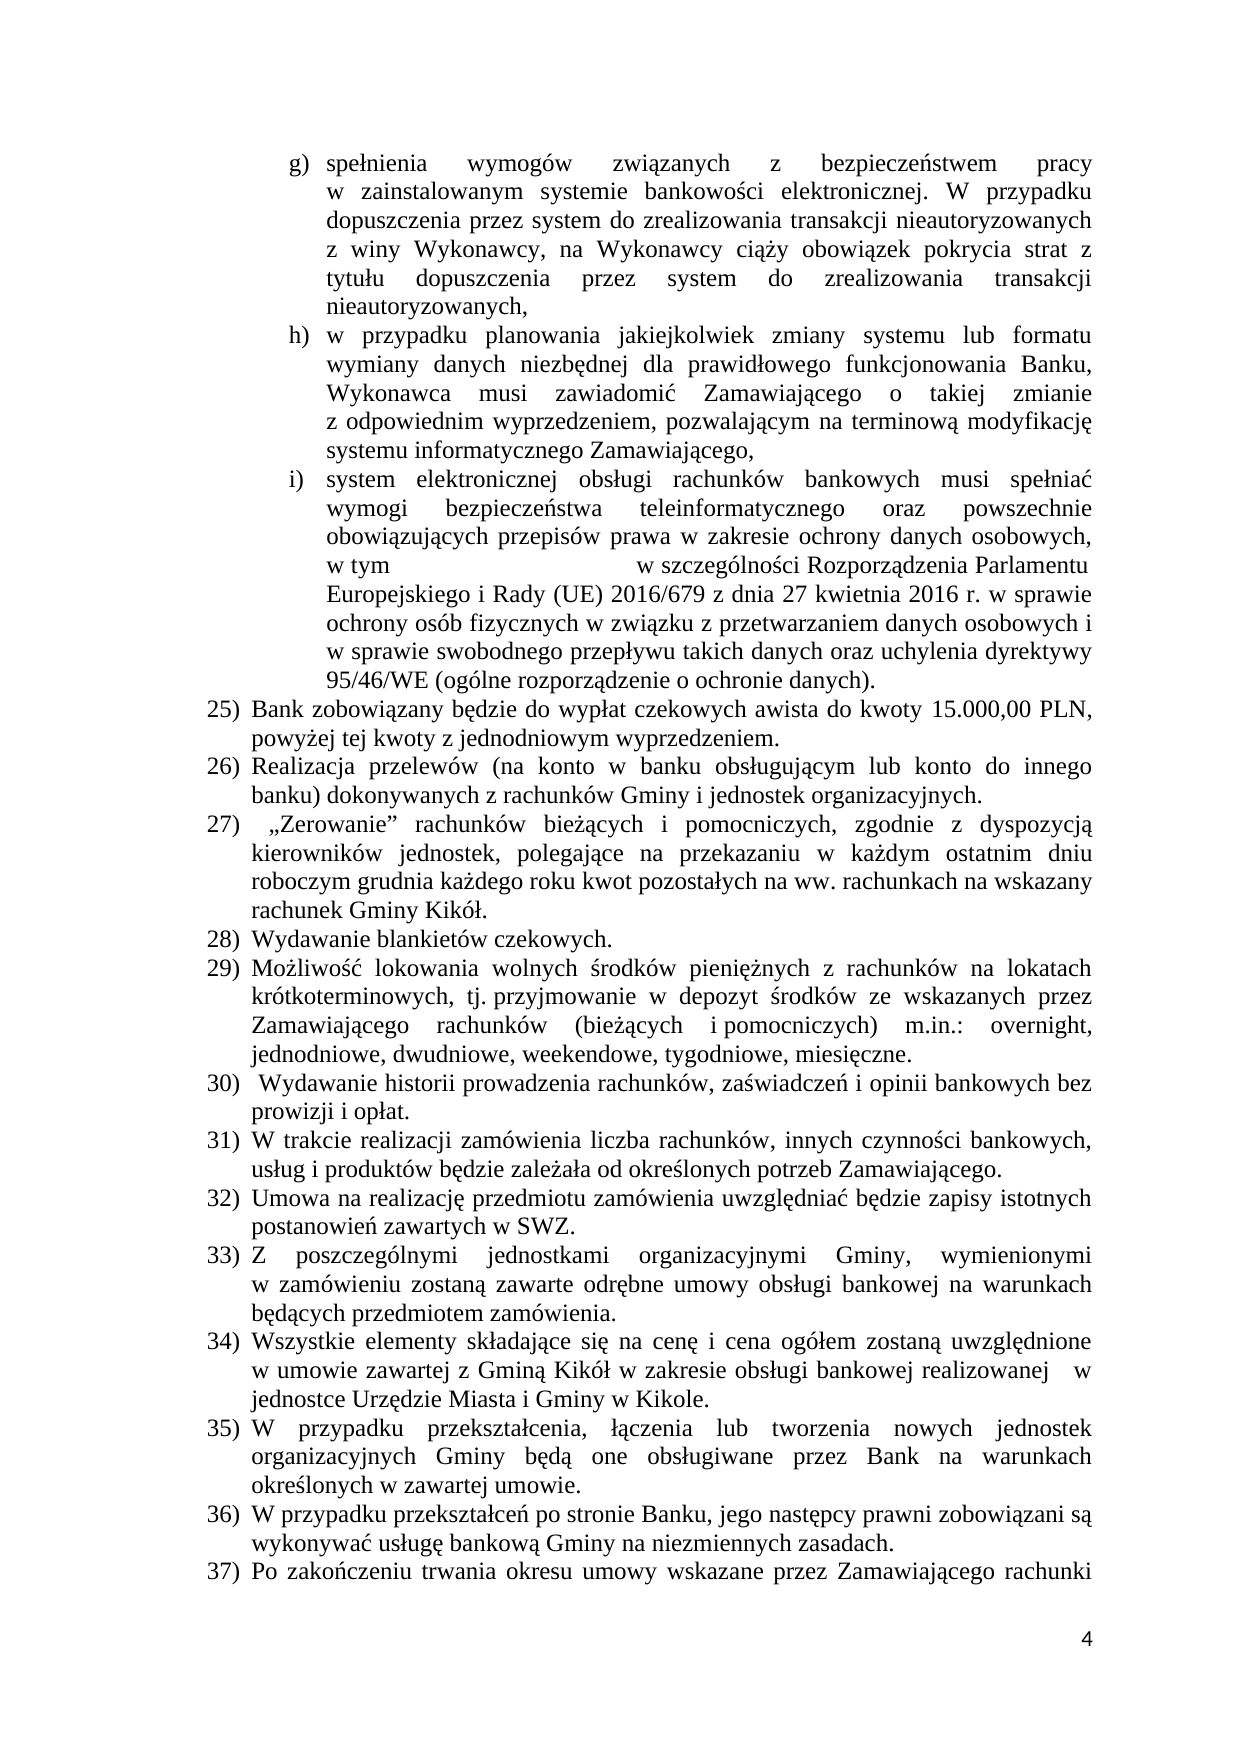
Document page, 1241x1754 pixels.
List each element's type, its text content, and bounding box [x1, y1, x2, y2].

list Z poszczególnymi jednostkami organizacyjnymi Gminy, wymienionymi w zamówieniu zostaną zawarte odrębne umowy obsługi bankowej na warunkach będących przedmiotem zamówienia. [207, 1240, 1093, 1326]
list spełnienia wymogów związanych z bezpieczeństwem pracy w zainstalowanym systemie bankowości elektronicznej. W przypadku dopuszczenia przez system do zrealizowania transakcji nieautoryzowanych z winy Wykonawcy, na Wykonawcy ciąży obowiązek pokrycia strat z tytułu dopuszczenia przez system do zrealizowania transakcji nieautoryzowanych, [288, 148, 1093, 320]
list Wydawanie historii prowadzenia rachunków, zaświadczeń i opinii bankowych bez prowizji i opłat. [207, 1068, 1093, 1125]
list W trakcie realizacji zamówienia liczba rachunków, innych czynności bankowych, usług i produktów będzie zależała od określonych potrzeb Zamawiającego. [207, 1125, 1093, 1183]
list Realizacja przelewów (na konto w banku obsługującym lub konto do innego banku) dokonywanych z rachunków Gminy i jednostek organizacyjnych. [207, 751, 1093, 809]
list Możliwość lokowania wolnych środków pieniężnych z rachunków na lokatach krótkoterminowych, tj. przyjmowanie w depozyt środków ze wskazanych przez Zamawiającego rachunków (bieżących i pomocniczych) m.in.: overnight, jednodniowe, dwudniowe, weekendowe, tygodniowe, miesięczne. [207, 953, 1093, 1068]
list „Zerowanie” rachunków bieżących i pomocniczych, zgodnie z dyspozycją kierowników jednostek, polegające na przekazaniu w każdym ostatnim dniu roboczym grudnia każdego roku kwot pozostałych na ww. rachunkach na wskazany rachunek Gminy Kikół. [207, 809, 1093, 924]
list W przypadku przekształceń po stronie Banku, jego następcy prawni zobowiązani są wykonywać usługę bankową Gminy na niezmiennych zasadach. [207, 1499, 1093, 1556]
list Wszystkie elementy składające się na cenę i cena ogółem zostaną uwzględnione w umowie zawartej z Gminą Kikół w zakresie obsługi bankowej realizowanej w jednostce Urzędzie Miasta i Gminy w Kikole. [207, 1326, 1093, 1413]
list W przypadku przekształcenia, łączenia lub tworzenia nowych jednostek organizacyjnych Gminy będą one obsługiwane przez Bank na warunkach określonych w zawartej umowie. [207, 1413, 1093, 1499]
list Wydawanie blankietów czekowych. [207, 924, 1093, 953]
list system elektronicznej obsługi rachunków bankowych musi spełniać wymogi bezpieczeństwa teleinformatycznego oraz powszechnie obowiązujących przepisów prawa w zakresie ochrony danych osobowych, w tym w szczególności Rozporządzenia Parlamentu Europejskiego i Rady (UE) 2016/679 z dnia 27 kwietnia 2016 r. w sprawie ochrony osób fizycznych w związku z przetwarzaniem danych osobowych i w sprawie swobodnego przepływu takich danych oraz uchylenia dyrektywy 95/46/WE (ogólne rozporządzenie o ochronie danych). [288, 464, 1093, 694]
list w przypadku planowania jakiejkolwiek zmiany systemu lub formatu wymiany danych niezbędnej dla prawidłowego funkcjonowania Banku, Wykonawca musi zawiadomić Zamawiającego o takiej zmianie z odpowiednim wyprzedzeniem, pozwalającym na terminową modyfikację systemu informatycznego Zamawiającego, [288, 320, 1093, 464]
list Bank zobowiązany będzie do wypłat czekowych awista do kwoty 15.000,00 PLN, powyżej tej kwoty z jednodniowym wyprzedzeniem. [207, 694, 1093, 751]
list Umowa na realizację przedmiotu zamówienia uwzględniać będzie zapisy istotnych postanowień zawartych w SWZ. [207, 1183, 1093, 1240]
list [207, 1556, 1093, 1585]
